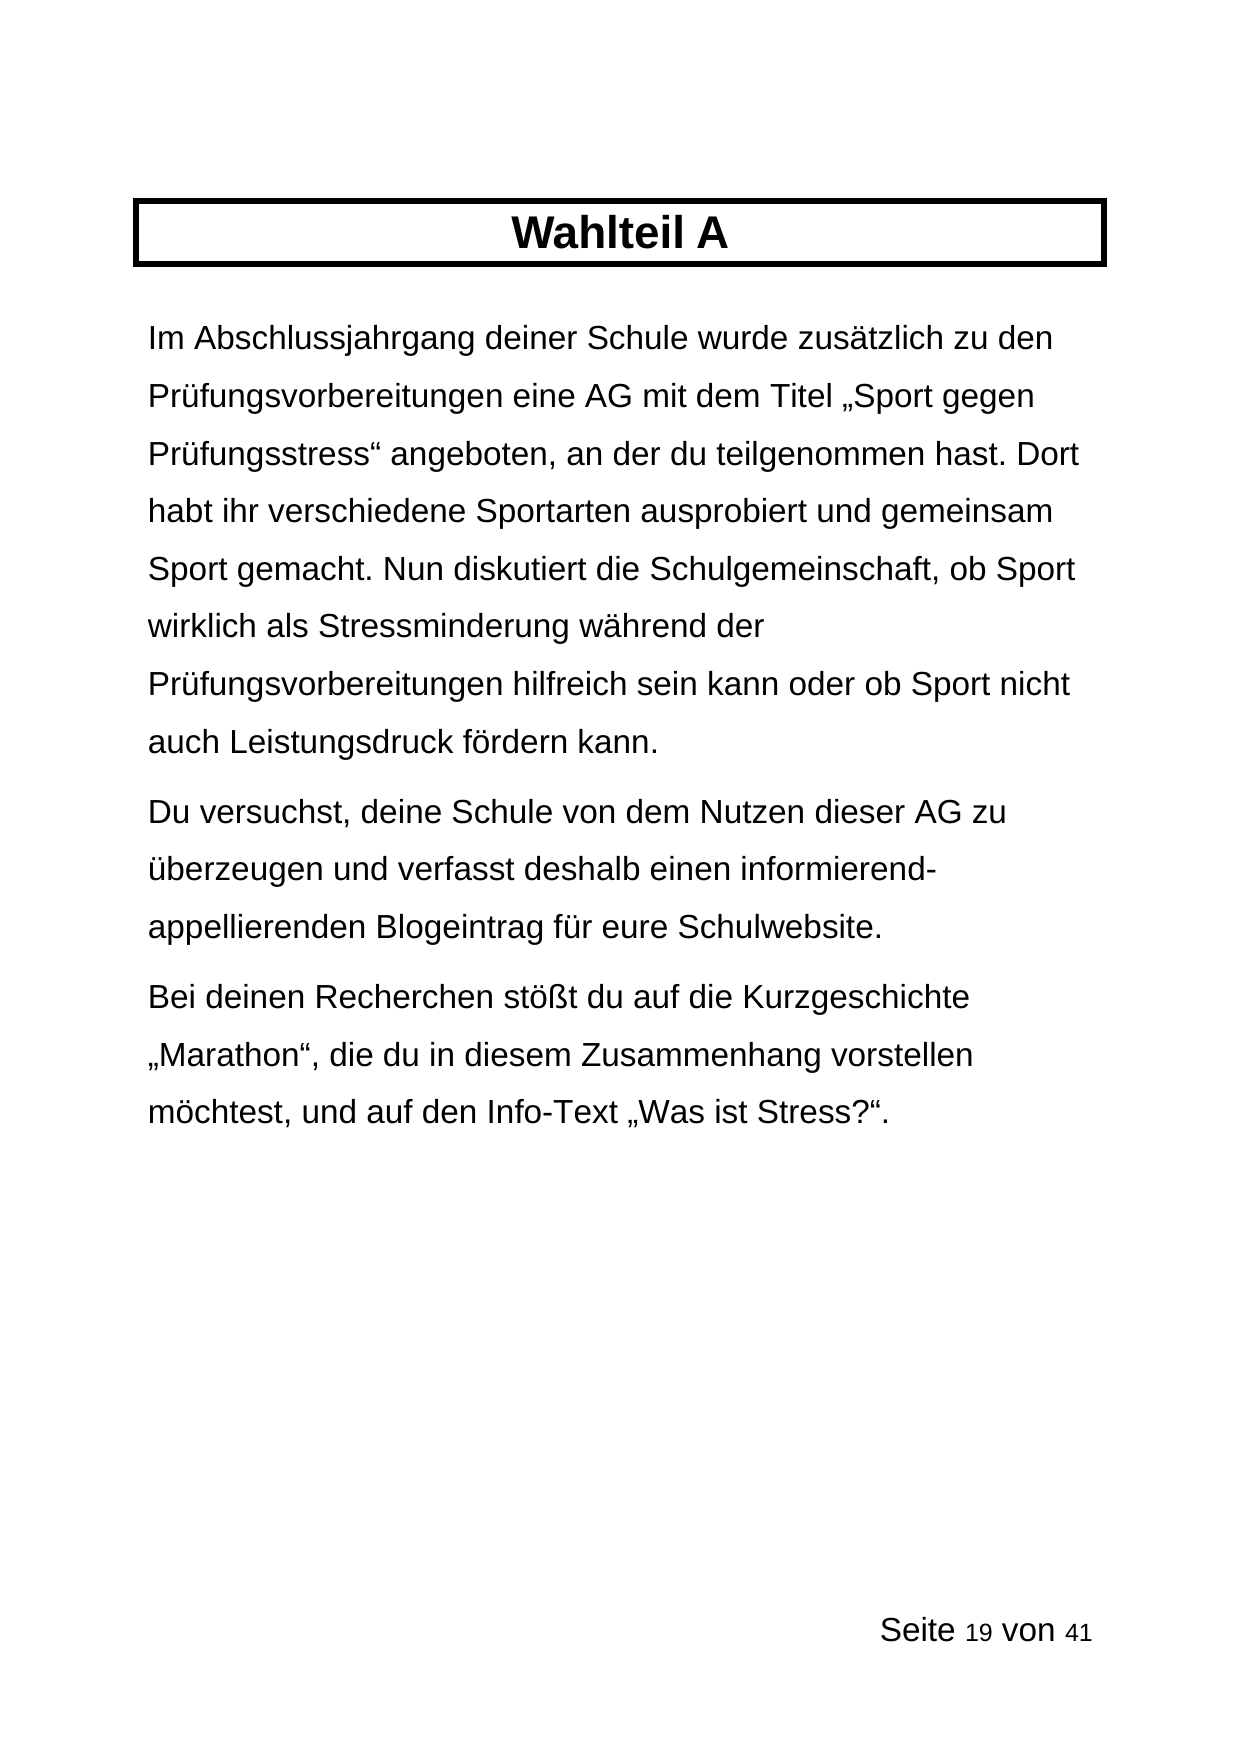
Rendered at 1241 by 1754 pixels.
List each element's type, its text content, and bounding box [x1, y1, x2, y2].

text Du versuchst, deine Schule von dem Nutzen dieser AG zu überzeugen und verfasst deshalb einen informierend-appellierenden Blogeintrag für eure Schulwebsite. [148, 792, 1092, 945]
text Im Abschlussjahrgang deiner Schule wurde zusätzlich zu den Prüfungsvorbereitungen eine AG mit dem Titel „Sport gegen Prüfungsstress“ angeboten, an der du teilgenommen hast. Dort habt ihr verschiedene Sportarten ausprobiert und gemeinsam Sport gemacht. Nun diskutiert die Schulgemeinschaft, ob Sport wirklich als Stressminderung während der Prüfungsvorbereitungen hilfreich sein kann oder ob Sport nicht auch Leistungsdruck fördern kann. [148, 318, 1092, 760]
text Bei deinen Recherchen stößt du auf die Kurzgeschichte „Marathon“, die du in diesem Zusammenhang vorstellen möchtest, und auf den Info-Text „Was ist Stress?“. [148, 977, 1092, 1131]
subtitle Wahlteil A [139, 204, 1101, 261]
